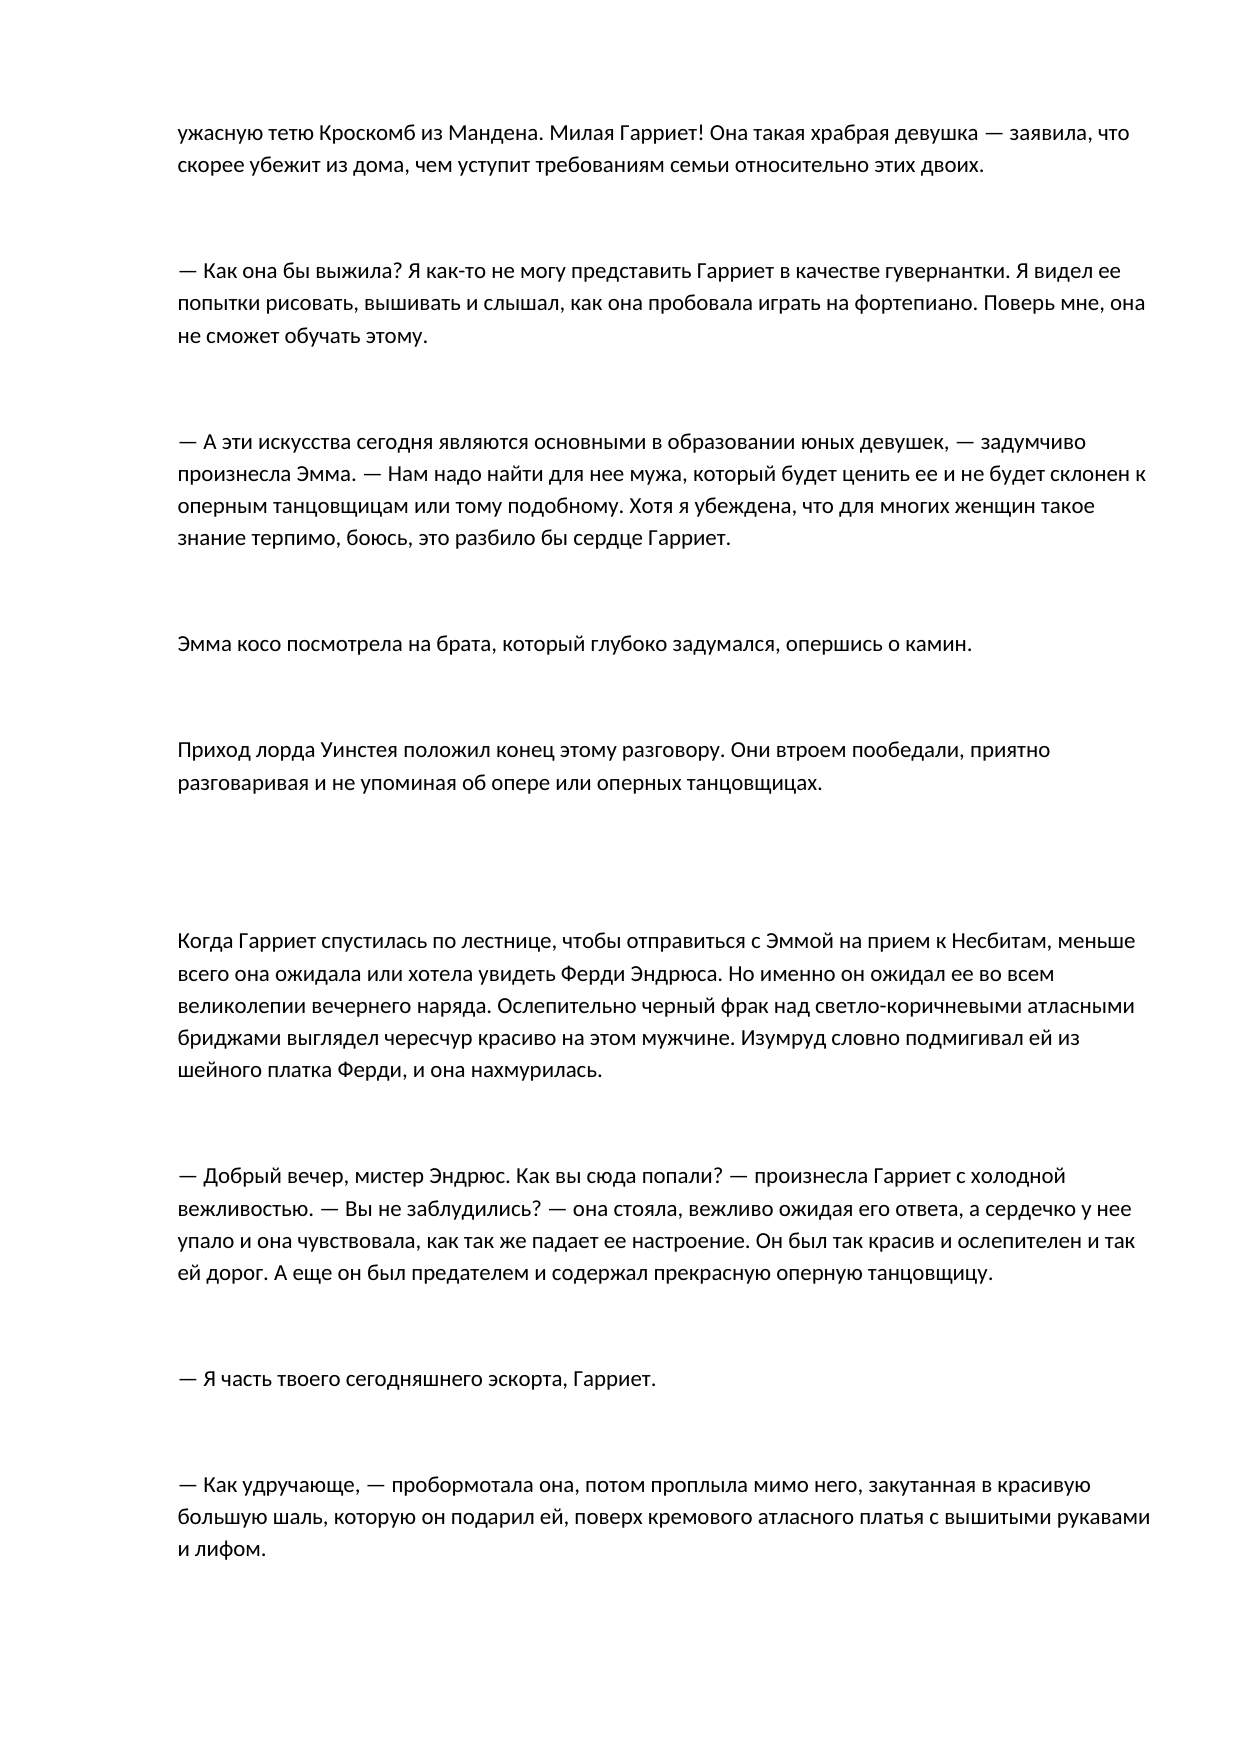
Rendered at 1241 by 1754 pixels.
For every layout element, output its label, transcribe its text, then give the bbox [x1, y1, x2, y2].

text — Как она бы выжила? Я как-то не могу представить Гарриет в качестве гувернантки. Я видел ее попытки рисовать, вышивать и слышал, как она пробовала играть на фортепиано. Поверь мне, она не сможет обучать этому. [177, 256, 1152, 349]
text Когда Гарриет спустилась по лестнице, чтобы отправиться с Эммой на прием к Несбитам, меньше всего она ожидала или хотела увидеть Ферди Эндрюса. Но именно он ожидал ее во всем великолепии вечернего наряда. Ослепительно черный фрак над светло-коричневыми атласными бриджами выглядел чересчур красиво на этом мужчине. Изумруд словно подмигивал ей из шейного платка Ферди, и она нахмурилась. [177, 927, 1152, 1083]
text Приход лорда Уинстея положил конец этому разговору. Они втроем пообедали, приятно разговаривая и не упоминая об опере или оперных танцовщицах. [177, 735, 1152, 796]
text — Добрый вечер, мистер Эндрюс. Как вы сюда попали? — произнесла Гарриет с холодной вежливостью. — Вы не заблудились? — она стояла, вежливо ожидая его ответа, а сердечко у нее упало и она чувствовала, как так же падает ее настроение. Он был так красив и ослепителен и так ей дорог. А еще он был предателем и содержал прекрасную оперную танцовщицу. [177, 1161, 1152, 1286]
text — Я часть твоего сегодняшнего эскорта, Гарриет. [177, 1364, 1152, 1392]
text — А эти искусства сегодня являются основными в образовании юных девушек, — задумчиво произнесла Эмма. — Нам надо найти для нее мужа, который будет ценить ее и не будет склонен к оперным танцовщицам или тому подобному. Хотя я убеждена, что для многих женщин такое знание терпимо, боюсь, это разбило бы сердце Гарриет. [177, 427, 1152, 551]
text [177, 118, 1152, 178]
text — Как удручающе, — пробормотала она, потом проплыла мимо него, закутанная в красивую большую шаль, которую он подарил ей, поверх кремового атласного платья с вышитыми рукавами и лифом. [177, 1470, 1152, 1562]
text Эмма косо посмотрела на брата, который глубоко задумался, опершись о камин. [177, 629, 1152, 657]
